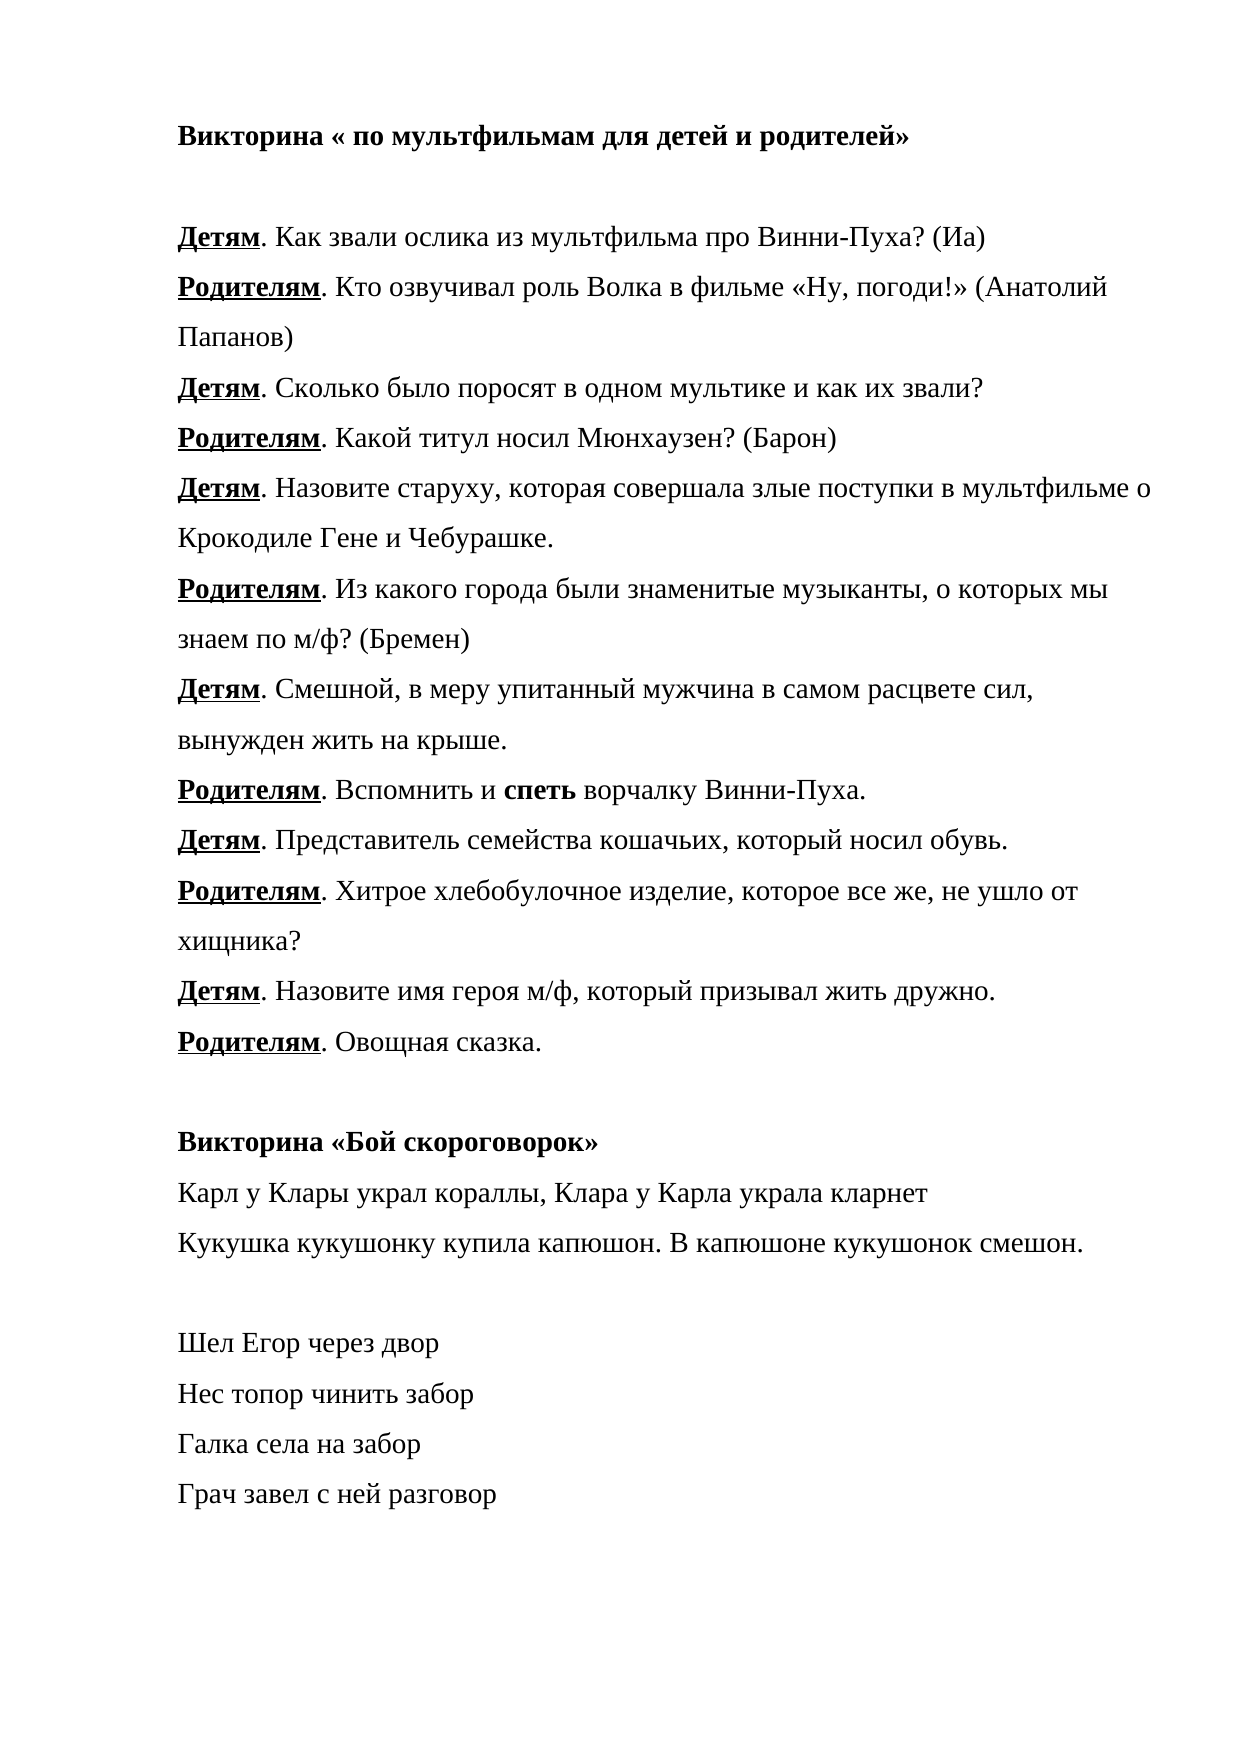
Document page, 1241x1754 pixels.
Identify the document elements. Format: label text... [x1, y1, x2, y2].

text Родителям. Хитрое хлебобулочное изделие, которое все же, не ушло от хищника? [177, 873, 1152, 957]
text Детям. Назовите имя героя м/ф, который призывал жить дружно. [177, 973, 1152, 1007]
text Детям. Как звали ослика из мультфильма про Винни-Пуха? (Иа) [177, 219, 1152, 252]
text Родителям. Вспомнить и спеть ворчалку Винни-Пуха. [177, 772, 1152, 806]
text Детям. Представитель семейства кошачьих, который носил обувь. [177, 822, 1152, 856]
text Детям. Сколько было поросят в одном мультике и как их звали? [177, 370, 1152, 403]
text Шел Егор через двор Нес топор чинить забор Галка села на забор Грач завел с ней разговор [177, 1275, 1152, 1510]
text Детям. Смешной, в меру упитанный мужчина в самом расцвете сил, вынужден жить на крыше. [177, 672, 1152, 755]
text Родителям. Кто озвучивал роль Волка в фильме «Ну, погоди!» (Анатолий Папанов) [177, 269, 1152, 353]
text Карл у Клары украл кораллы, Клара у Карла украла кларнет Кукушка кукушонку купила капюшон. В капюшоне кукушонок смешон. [177, 1175, 1152, 1258]
text Викторина «Бой скороговорок» [177, 1124, 1152, 1158]
text Родителям. Из какого города были знаменитые музыканты, о которых мы знаем по м/ф? (Бремен) [177, 571, 1152, 655]
text Родителям. Какой титул носил Мюнхаузен? (Барон) [177, 420, 1152, 453]
text Детям. Назовите старуху, которая совершала злые поступки в мультфильме о Крокодиле Гене и Чебурашке. [177, 470, 1152, 554]
text Родителям. Овощная сказка. [177, 1024, 1152, 1057]
text Викторина « по мультфильмам для детей и родителей» [177, 118, 1152, 152]
